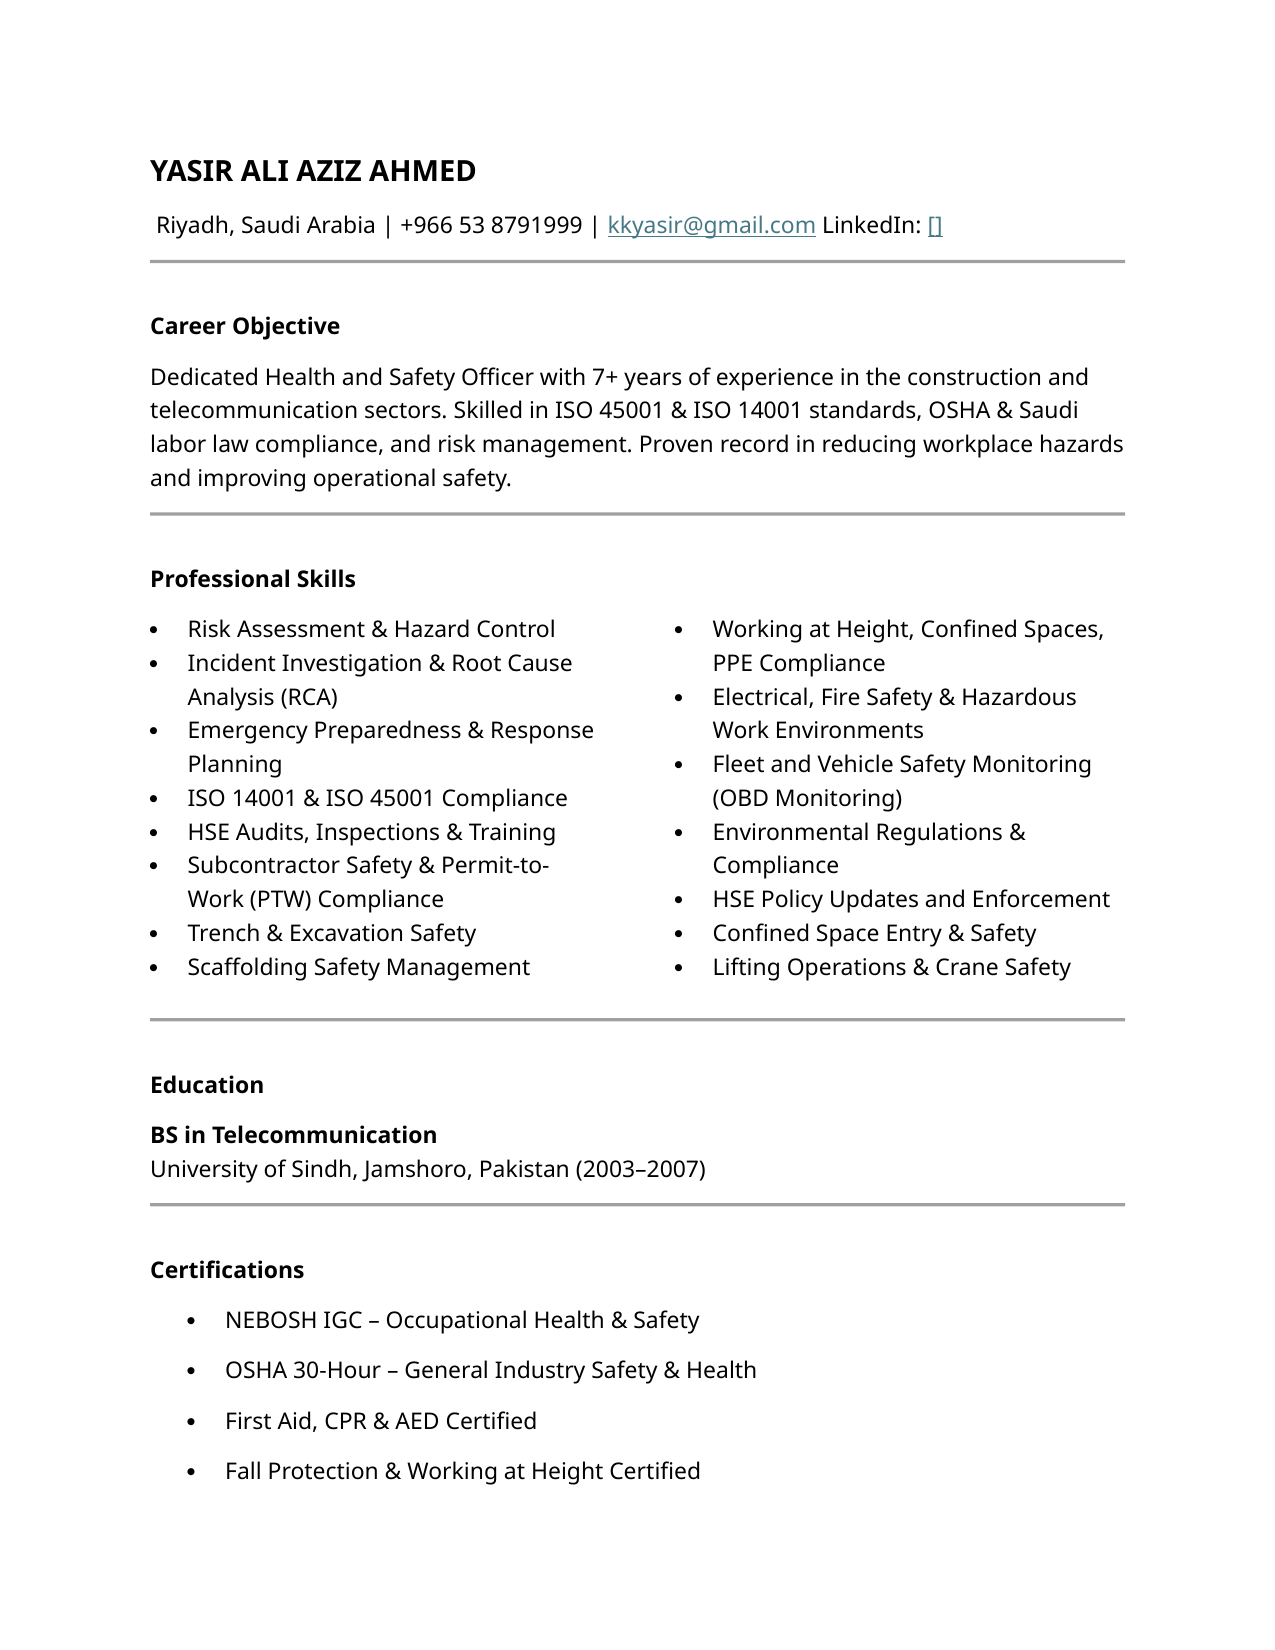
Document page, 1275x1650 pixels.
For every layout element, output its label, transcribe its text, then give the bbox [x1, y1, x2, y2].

list Working at Height, Confined Spaces, PPE Compliance [675, 613, 1125, 678]
list Electrical, Fire Safety & Hazardous Work Environments [675, 681, 1125, 746]
list Risk Assessment & Hazard Control [150, 613, 600, 644]
list Confined Space Entry & Safety [675, 917, 1125, 948]
list Fall Protection & Working at Height Certified [187, 1455, 1125, 1487]
text Dedicated Health and Safety Officer with 7+ years of experience in the construction and telecommunication sectors. Skilled in ISO 45001 & ISO 14001 standards, OSHA & Saudi labor law compliance, and risk management. Proven record in reducing workplace hazards and improving operational safety. [150, 361, 1125, 493]
list OSHA 30-Hour – General Industry Safety & Health [187, 1354, 1125, 1386]
text Education [150, 1069, 1125, 1100]
text Riyadh, Saudi Arabia | +966 53 8791999 | kkyasir@gmail.com LinkedIn: [] [150, 209, 1125, 241]
list First Aid, CPR & AED Certified [187, 1405, 1125, 1436]
list Trench & Excavation Safety [150, 917, 600, 948]
text Certifications [150, 1254, 1125, 1285]
list NEBOSH IGC – Occupational Health & Safety [187, 1304, 1125, 1335]
text Career Objective [150, 310, 1125, 342]
list ISO 14001 & ISO 45001 Compliance [150, 782, 600, 813]
text Professional Skills [150, 563, 1125, 594]
list HSE Audits, Inspections & Training [150, 816, 600, 847]
text BS in Telecommunication University of Sindh, Jamshoro, Pakistan (2003–2007) [150, 1119, 1125, 1184]
list Subcontractor Safety & Permit-to-Work (PTW) Compliance [150, 849, 600, 914]
list Scaffolding Safety Management [150, 951, 600, 982]
list Lifting Operations & Crane Safety [675, 951, 1125, 982]
list Fleet and Vehicle Safety Monitoring (OBD Monitoring) [675, 748, 1125, 813]
list HSE Policy Updates and Enforcement [675, 883, 1125, 914]
list Emergency Preparedness & Response Planning [150, 714, 600, 779]
list Environmental Regulations & Compliance [675, 816, 1125, 881]
text YASIR ALI AZIZ AHMED [150, 150, 1125, 190]
list Incident Investigation & Root Cause Analysis (RCA) [150, 647, 600, 712]
